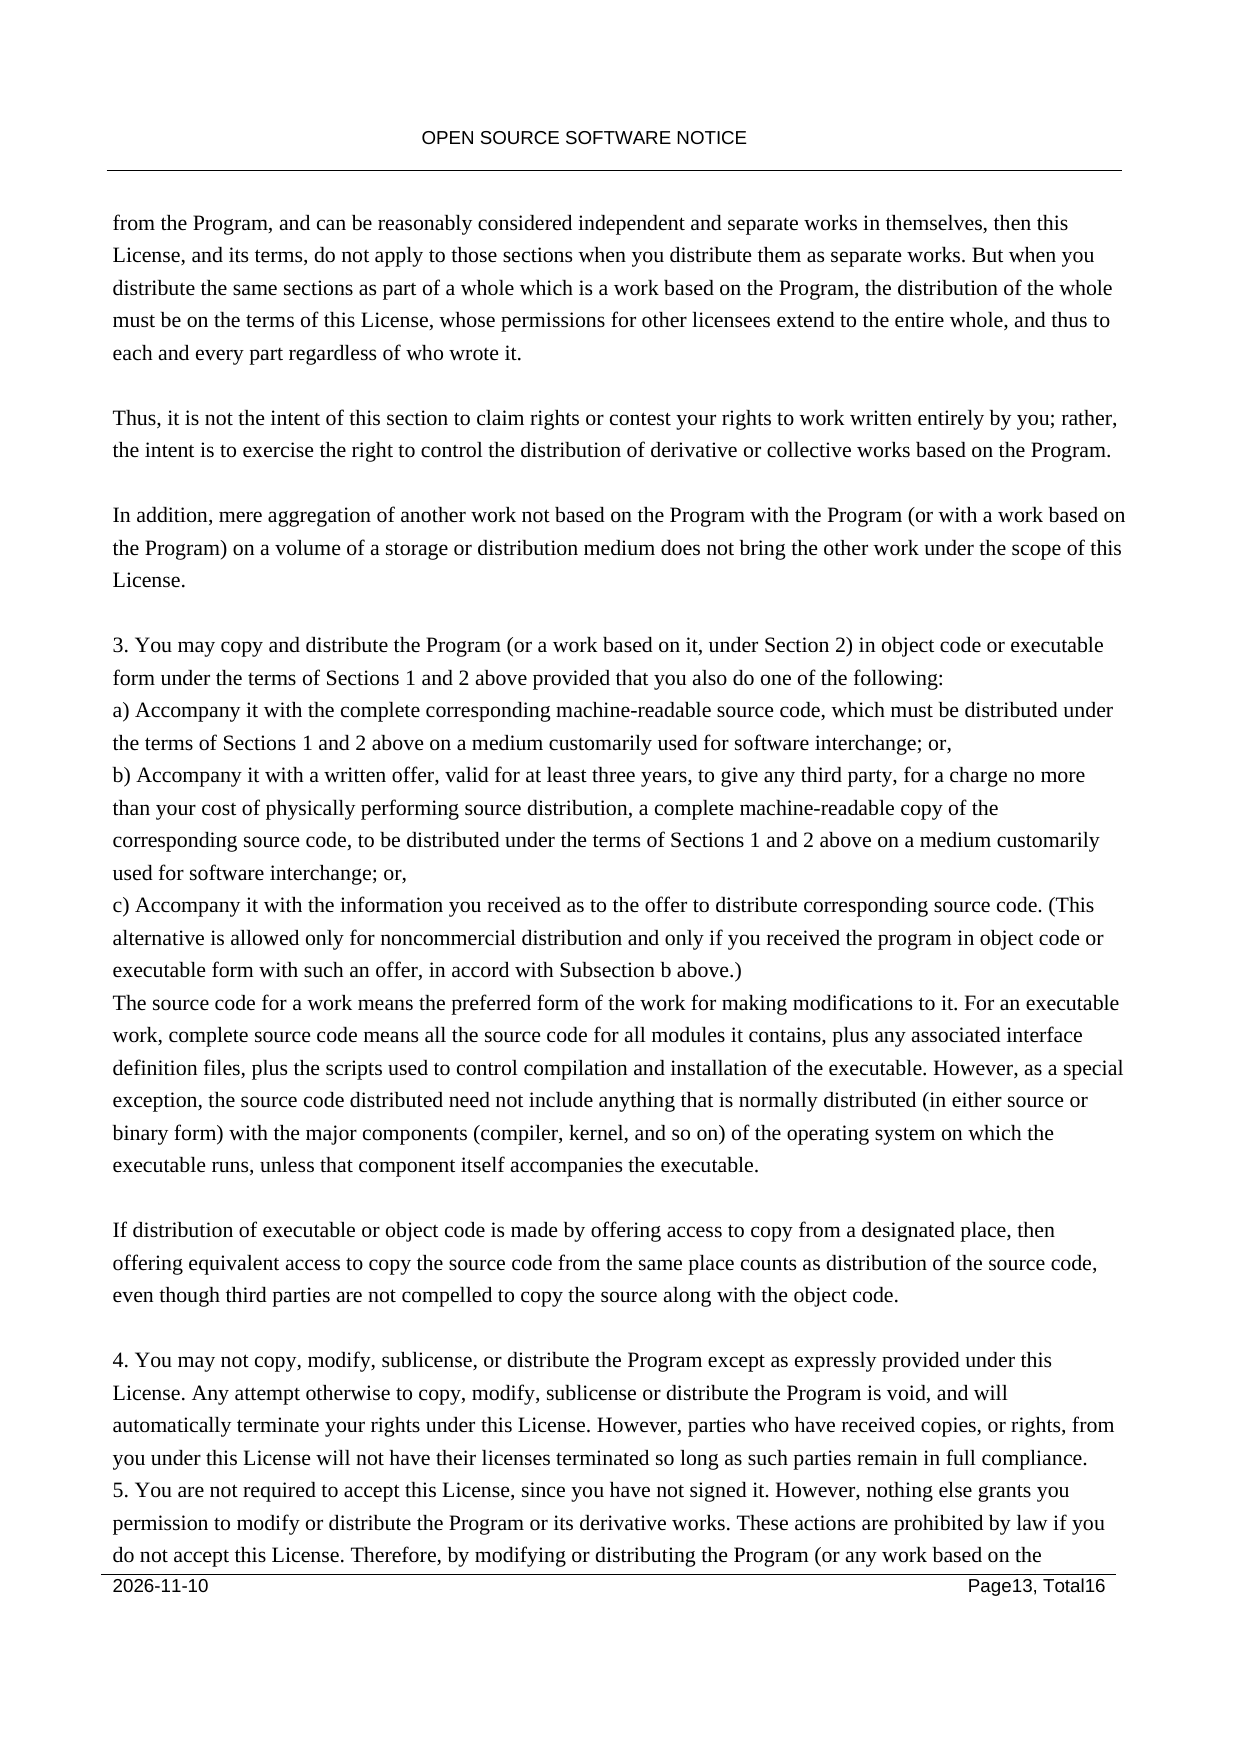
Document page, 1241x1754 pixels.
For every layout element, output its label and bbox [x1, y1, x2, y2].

text [112, 206, 1128, 1571]
